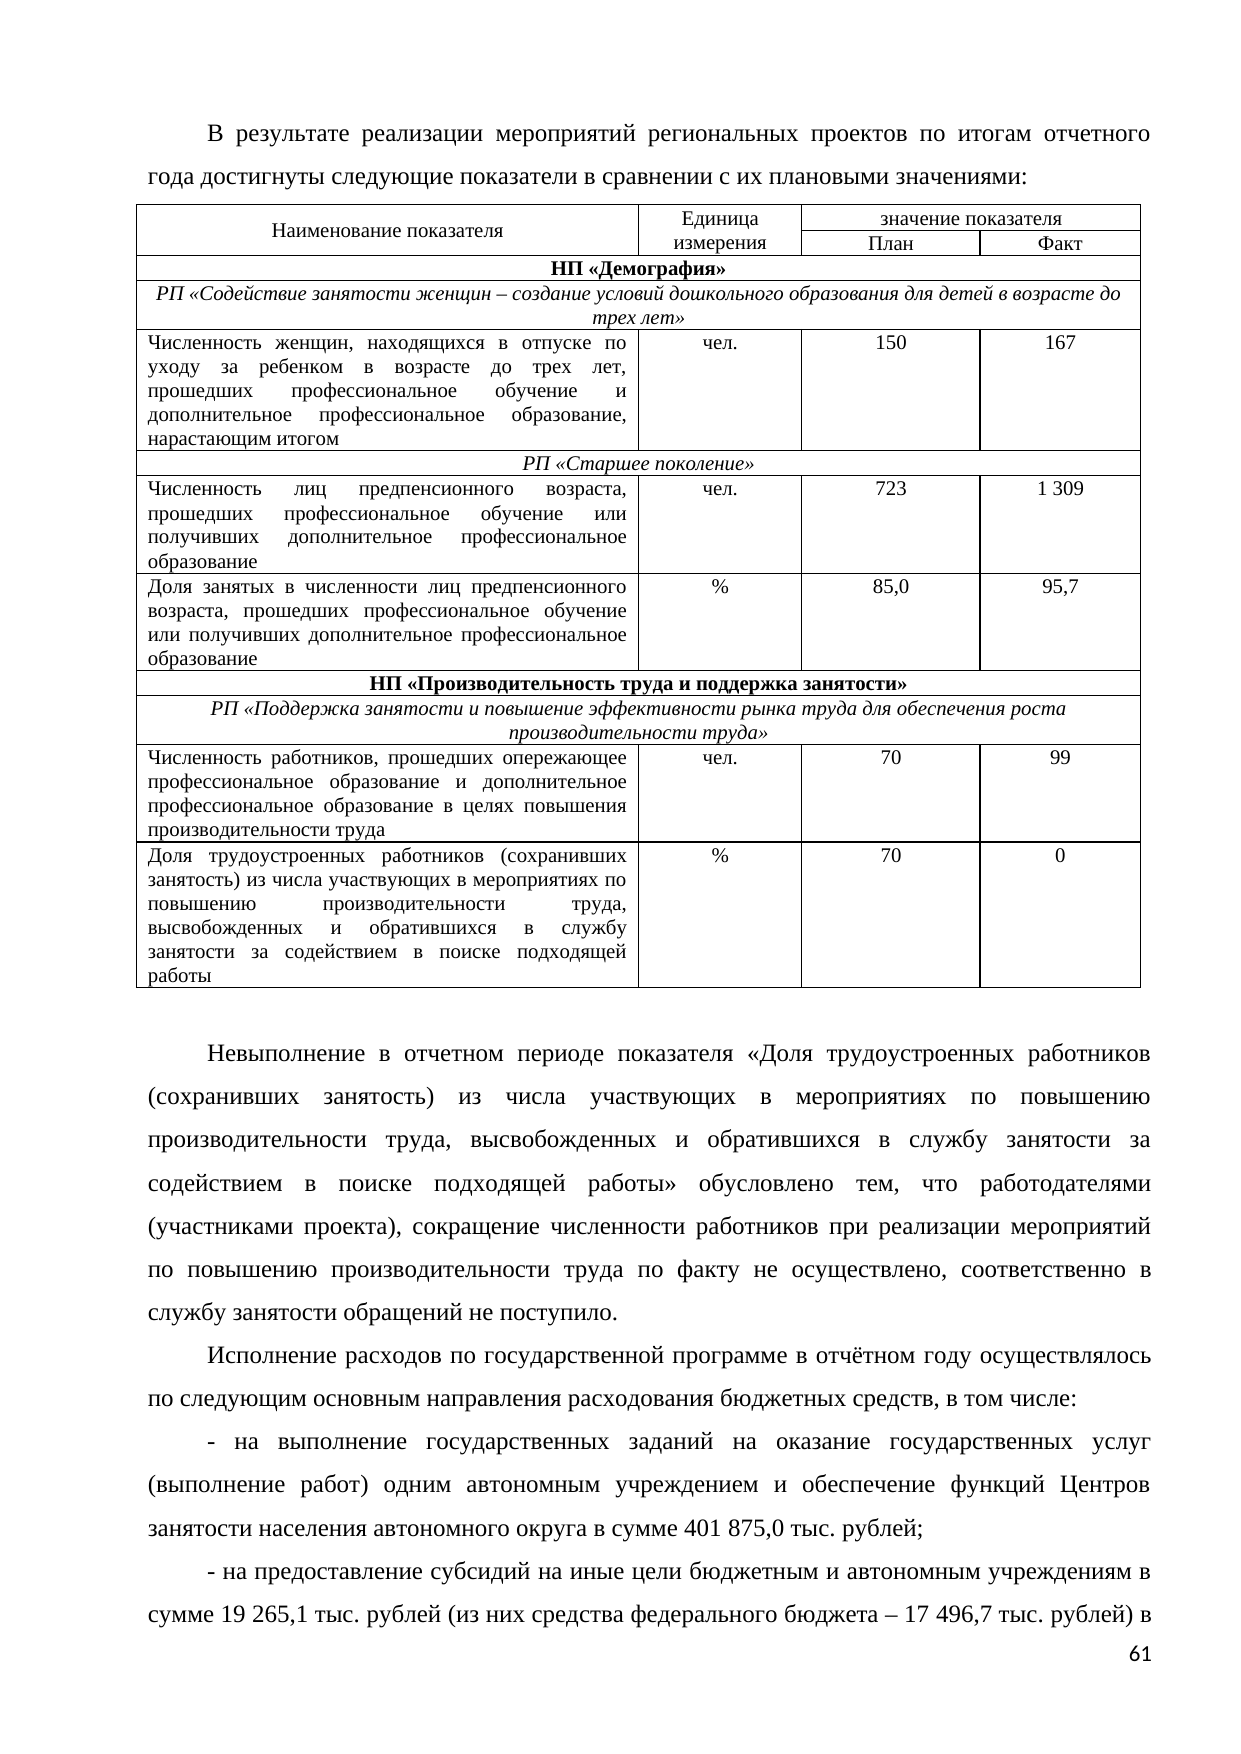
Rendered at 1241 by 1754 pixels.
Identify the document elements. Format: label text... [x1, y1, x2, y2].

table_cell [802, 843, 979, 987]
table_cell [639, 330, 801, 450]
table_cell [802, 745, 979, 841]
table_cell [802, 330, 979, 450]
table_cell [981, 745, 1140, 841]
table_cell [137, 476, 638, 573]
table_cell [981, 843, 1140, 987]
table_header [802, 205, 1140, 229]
list В результате реализации мероприятий региональных проектов по итогам отчетного года достигнуты следующие показатели в сравнении с их плановыми значениями: [148, 118, 1152, 190]
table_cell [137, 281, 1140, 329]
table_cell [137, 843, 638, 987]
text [148, 1556, 1152, 1628]
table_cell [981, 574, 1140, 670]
text Невыполнение в отчетном периоде показателя «Доля трудоустроенных работников (сохранивших занятость) из числа участвующих в мероприятиях по повышению производительности труда, высвобожденных и обратившихся в службу занятости за содействием в поиске подходящей работы» обусловлено тем, что работодателями (участниками проекта), сокращение численности работников при реализации мероприятий по повышению производительности труда по факту не осуществлено, соответственно в службу занятости обращений не поступило. [148, 1038, 1152, 1326]
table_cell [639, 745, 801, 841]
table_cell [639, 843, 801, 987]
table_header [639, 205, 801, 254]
text Исполнение расходов по государственной программе в отчётном году осуществлялось по следующим основным направления расходования бюджетных средств, в том числе: [148, 1340, 1152, 1412]
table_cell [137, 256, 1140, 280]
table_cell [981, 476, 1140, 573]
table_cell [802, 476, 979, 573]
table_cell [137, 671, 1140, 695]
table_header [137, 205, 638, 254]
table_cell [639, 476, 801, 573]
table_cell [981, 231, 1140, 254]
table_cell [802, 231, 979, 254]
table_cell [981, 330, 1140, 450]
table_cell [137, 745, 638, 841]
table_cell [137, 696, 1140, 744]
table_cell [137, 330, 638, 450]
text - на выполнение государственных заданий на оказание государственных услуг (выполнение работ) одним автономным учреждением и обеспечение функций Центров занятости населения автономного округа в сумме 401 875,0 тыс. рублей; [148, 1426, 1152, 1541]
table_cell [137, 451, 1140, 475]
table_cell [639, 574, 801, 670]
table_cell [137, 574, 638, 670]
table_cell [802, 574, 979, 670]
